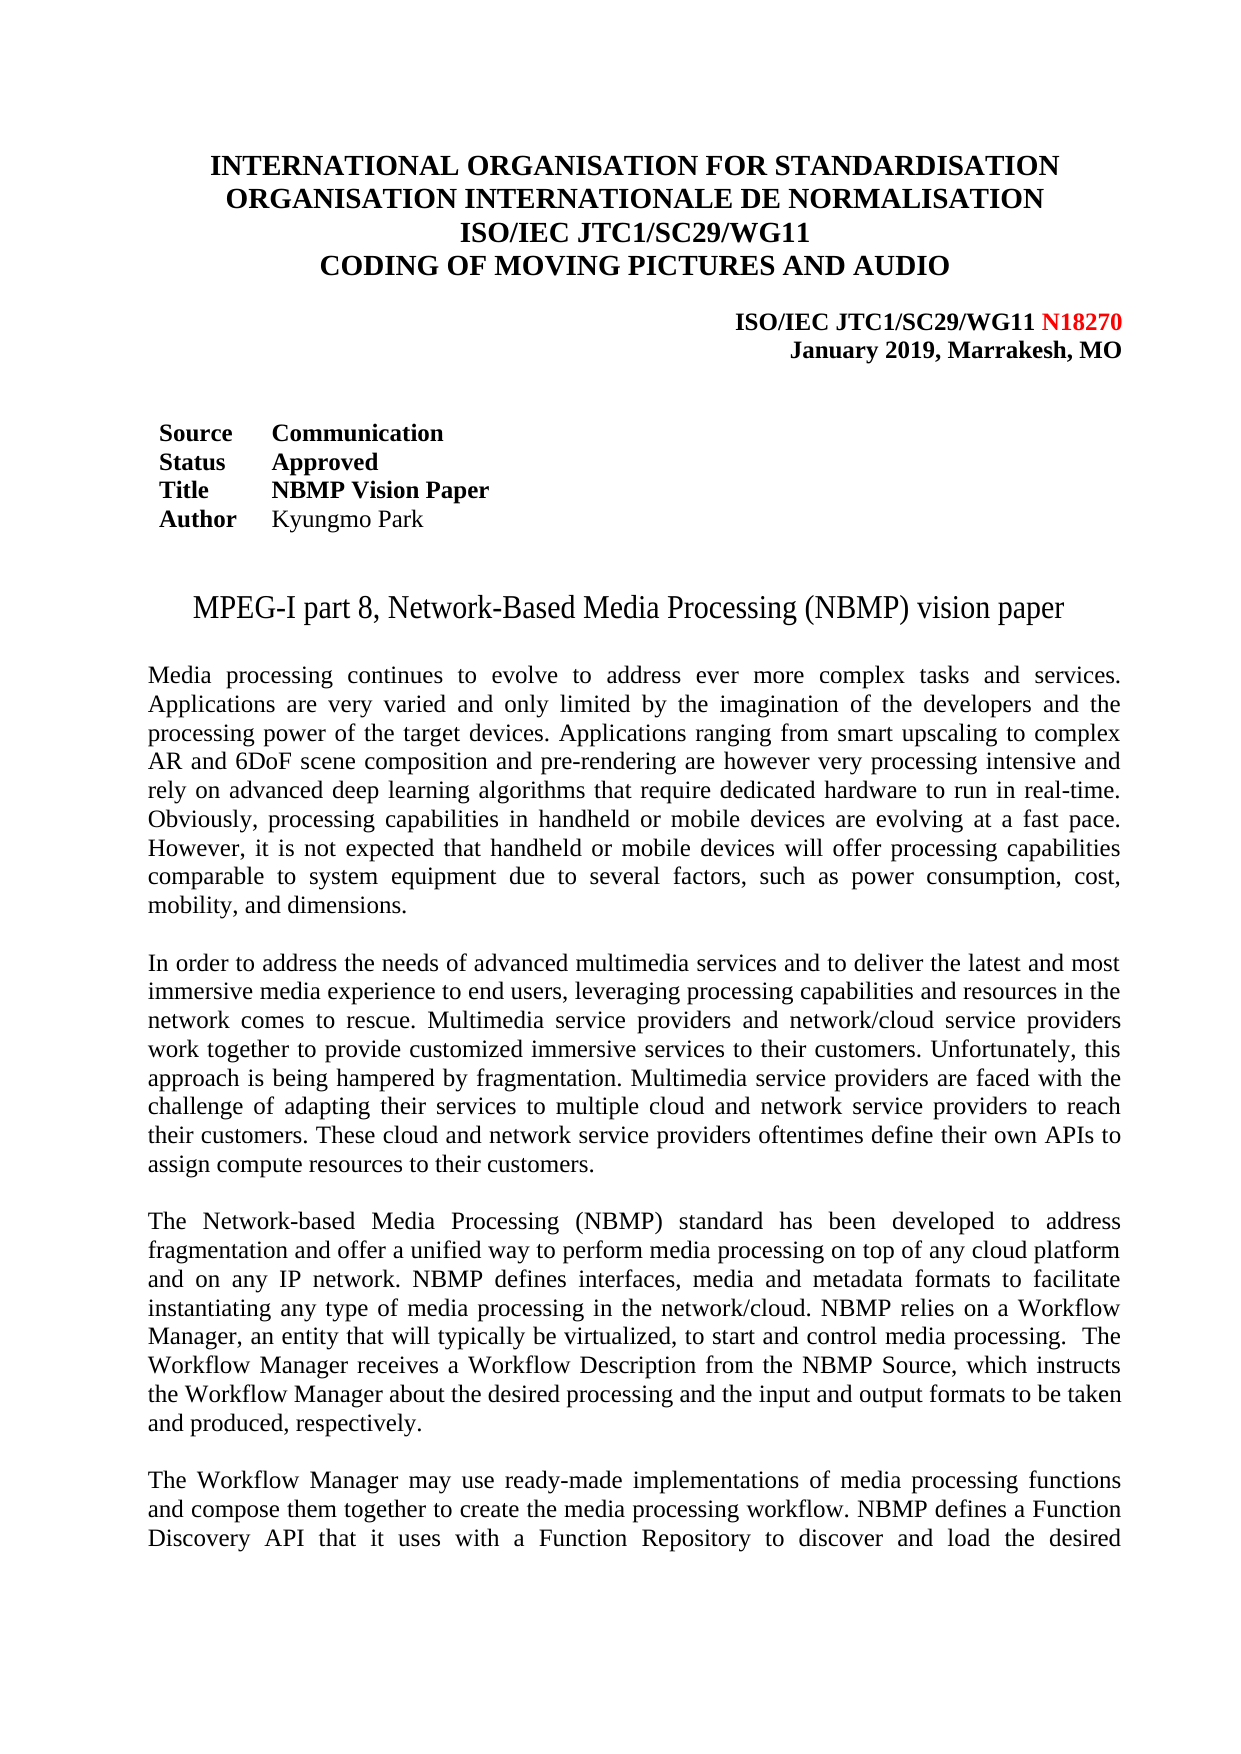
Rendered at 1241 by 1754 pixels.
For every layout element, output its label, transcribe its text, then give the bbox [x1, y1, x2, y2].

table_cell NBMP Vision Paper [260, 476, 1145, 504]
text Media processing continues to evolve to address ever more complex tasks and services. Applications are very varied and only limited by the imagination of the developers and the processing power of the target devices. Applications ranging from smart upscaling to complex AR and 6DoF scene composition and pre-rendering are however very processing intensive and rely on advanced deep learning algorithms that require dedicated hardware to run in real-time. Obviously, processing capabilities in handheld or mobile devices are evolving at a fast pace. However, it is not expected that handheld or mobile devices will offer processing capabilities comparable to system equipment due to several factors, such as power consumption, cost, mobility, and dimensions. [148, 660, 1122, 919]
table_cell Status [148, 447, 260, 476]
subtitle MPEG-I part 8, Network-Based Media Processing (NBMP) vision paper [193, 587, 1122, 625]
table_header Source [148, 418, 260, 447]
text ISO/IEC JTC1/SC29/WG11 N18270 [148, 307, 1122, 336]
table_header Communication [260, 418, 1145, 447]
table_cell Author [148, 504, 260, 533]
text ISO/IEC JTC1/SC29/WG11 [148, 215, 1122, 248]
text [148, 1465, 1122, 1551]
table_cell Title [148, 476, 260, 504]
text January 2019, Marrakesh, MO [148, 336, 1122, 364]
text ORGANISATION INTERNATIONALE DE NORMALISATION [148, 181, 1122, 215]
text The Network-based Media Processing (NBMP) standard has been developed to address fragmentation and offer a unified way to perform media processing on top of any cloud platform and on any IP network. NBMP defines interfaces, media and metadata formats to facilitate instantiating any type of media processing in the network/cloud. NBMP relies on a Workflow Manager, an entity that will typically be virtualized, to start and control media processing. The Workflow Manager receives a Workflow Description from the NBMP Source, which instructs the Workflow Manager about the desired processing and the input and output formats to be taken and produced, respectively. [148, 1206, 1122, 1436]
table_cell Kyungmo Park [260, 504, 1145, 533]
table_cell Approved [260, 447, 1145, 476]
text CODING OF MOVING PICTURES AND AUDIO [148, 248, 1122, 282]
text In order to address the needs of advanced multimedia services and to deliver the latest and most immersive media experience to end users, leveraging processing capabilities and resources in the network comes to rescue. Multimedia service providers and network/cloud service providers work together to provide customized immersive services to their customers. Unfortunately, this approach is being hampered by fragmentation. Multimedia service providers are faced with the challenge of adapting their services to multiple cloud and network service providers to reach their customers. These cloud and network service providers oftentimes define their own APIs to assign compute resources to their customers. [148, 948, 1122, 1178]
text INTERNATIONAL ORGANISATION FOR STANDARDISATION [148, 148, 1122, 181]
